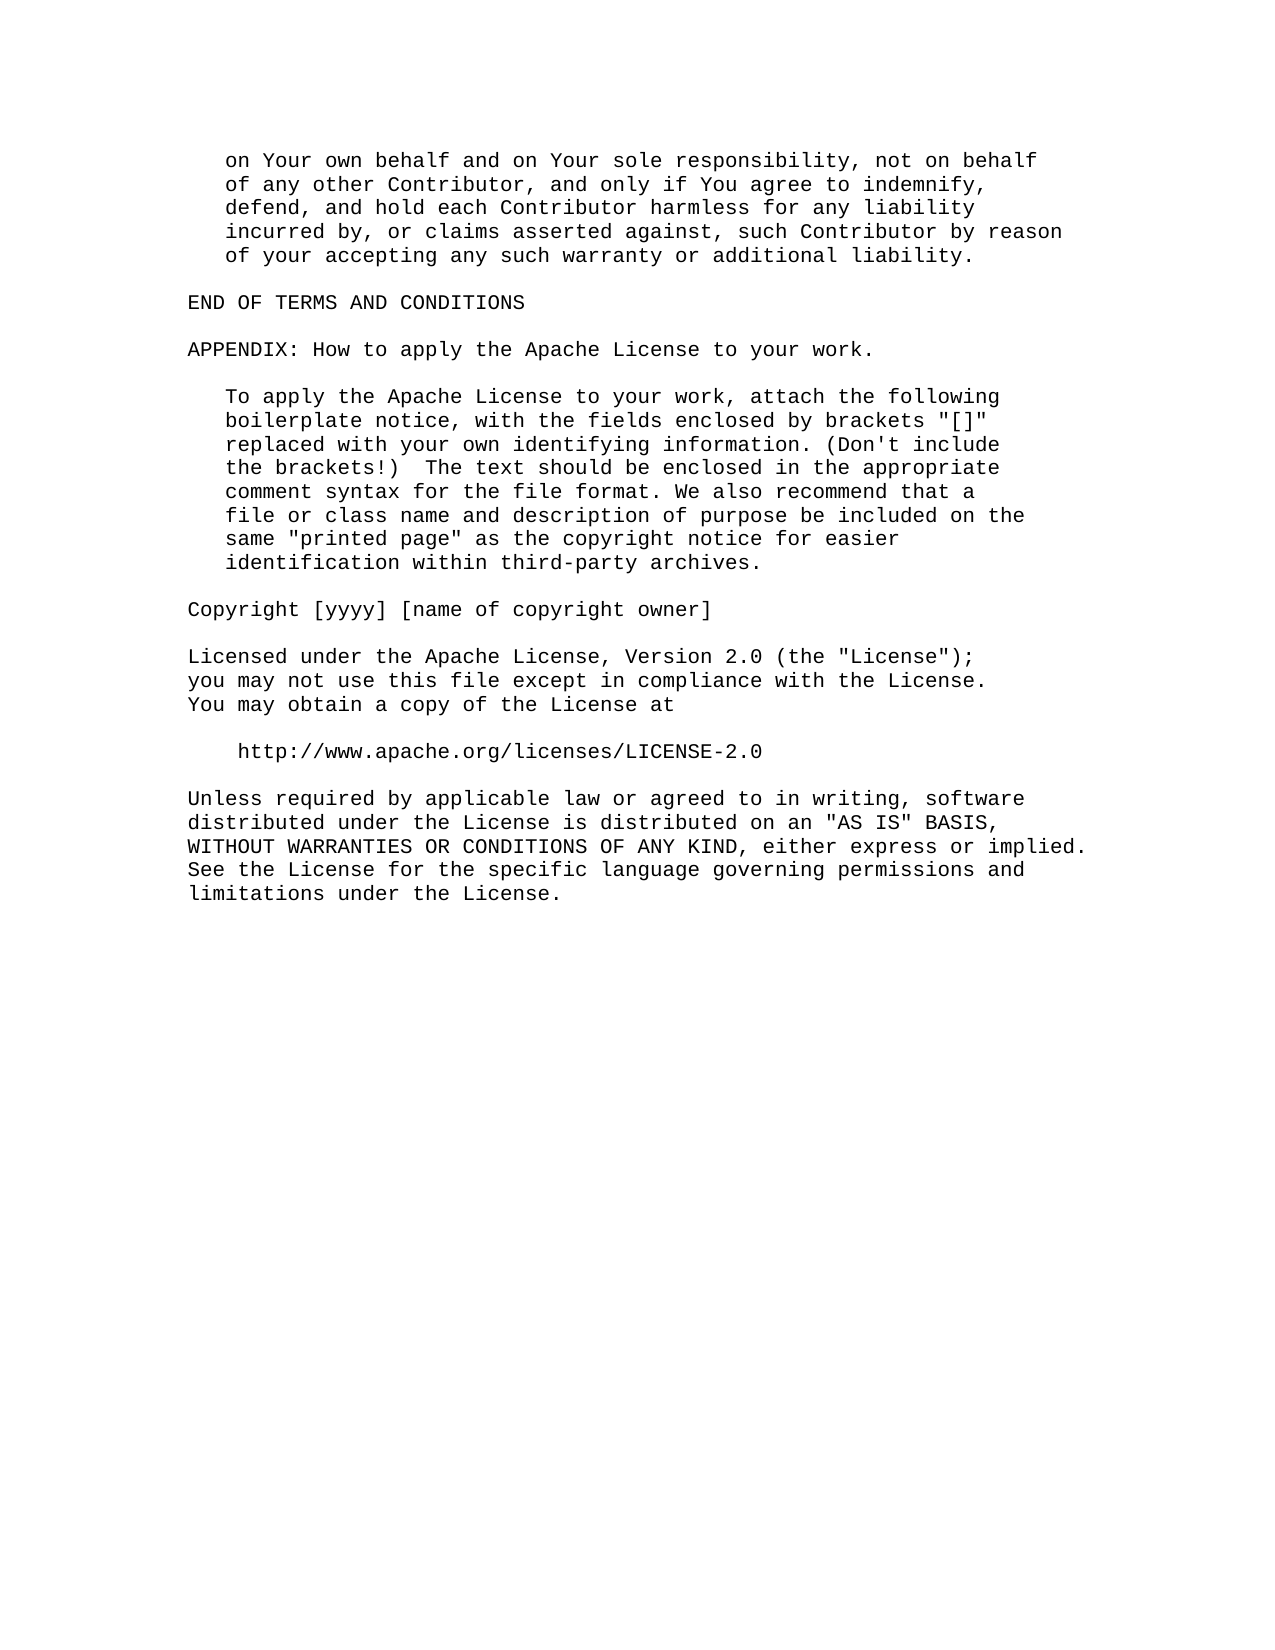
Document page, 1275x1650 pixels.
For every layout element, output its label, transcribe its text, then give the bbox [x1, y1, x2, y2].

text you may not use this file except in compliance with the License. [150, 670, 1125, 694]
text http://www.apache.org/licenses/LICENSE-2.0 [150, 741, 1125, 765]
text replaced with your own identifying information. (Don't include [150, 434, 1125, 457]
text defend, and hold each Contributor harmless for any liability [150, 197, 1125, 221]
text Licensed under the Apache License, Version 2.0 (the "License"); [150, 647, 1125, 670]
text incurred by, or claims asserted against, such Contributor by reason [150, 221, 1125, 244]
text END OF TERMS AND CONDITIONS [150, 292, 1125, 316]
text Copyright [yyyy] [name of copyright owner] [150, 599, 1125, 623]
text Unless required by applicable law or agreed to in writing, software [150, 788, 1125, 812]
text comment syntax for the file format. We also recommend that a [150, 481, 1125, 505]
text file or class name and description of purpose be included on the [150, 505, 1125, 528]
text same "printed page" as the copyright notice for easier [150, 528, 1125, 552]
text APPENDIX: How to apply the Apache License to your work. [150, 339, 1125, 363]
text boilerplate notice, with the fields enclosed by brackets "[]" [150, 410, 1125, 434]
text distributed under the License is distributed on an "AS IS" BASIS, [150, 812, 1125, 836]
text To apply the Apache License to your work, attach the following [150, 386, 1125, 410]
text WITHOUT WARRANTIES OR CONDITIONS OF ANY KIND, either express or implied. [150, 836, 1125, 859]
text limitations under the License. [150, 883, 1125, 907]
text See the License for the specific language governing permissions and [150, 859, 1125, 883]
text of your accepting any such warranty or additional liability. [150, 244, 1125, 268]
text of any other Contributor, and only if You agree to indemnify, [150, 174, 1125, 197]
text identification within third-party archives. [150, 552, 1125, 576]
text the brackets!) The text should be enclosed in the appropriate [150, 457, 1125, 481]
text on Your own behalf and on Your sole responsibility, not on behalf [150, 150, 1125, 174]
text You may obtain a copy of the License at [150, 694, 1125, 717]
